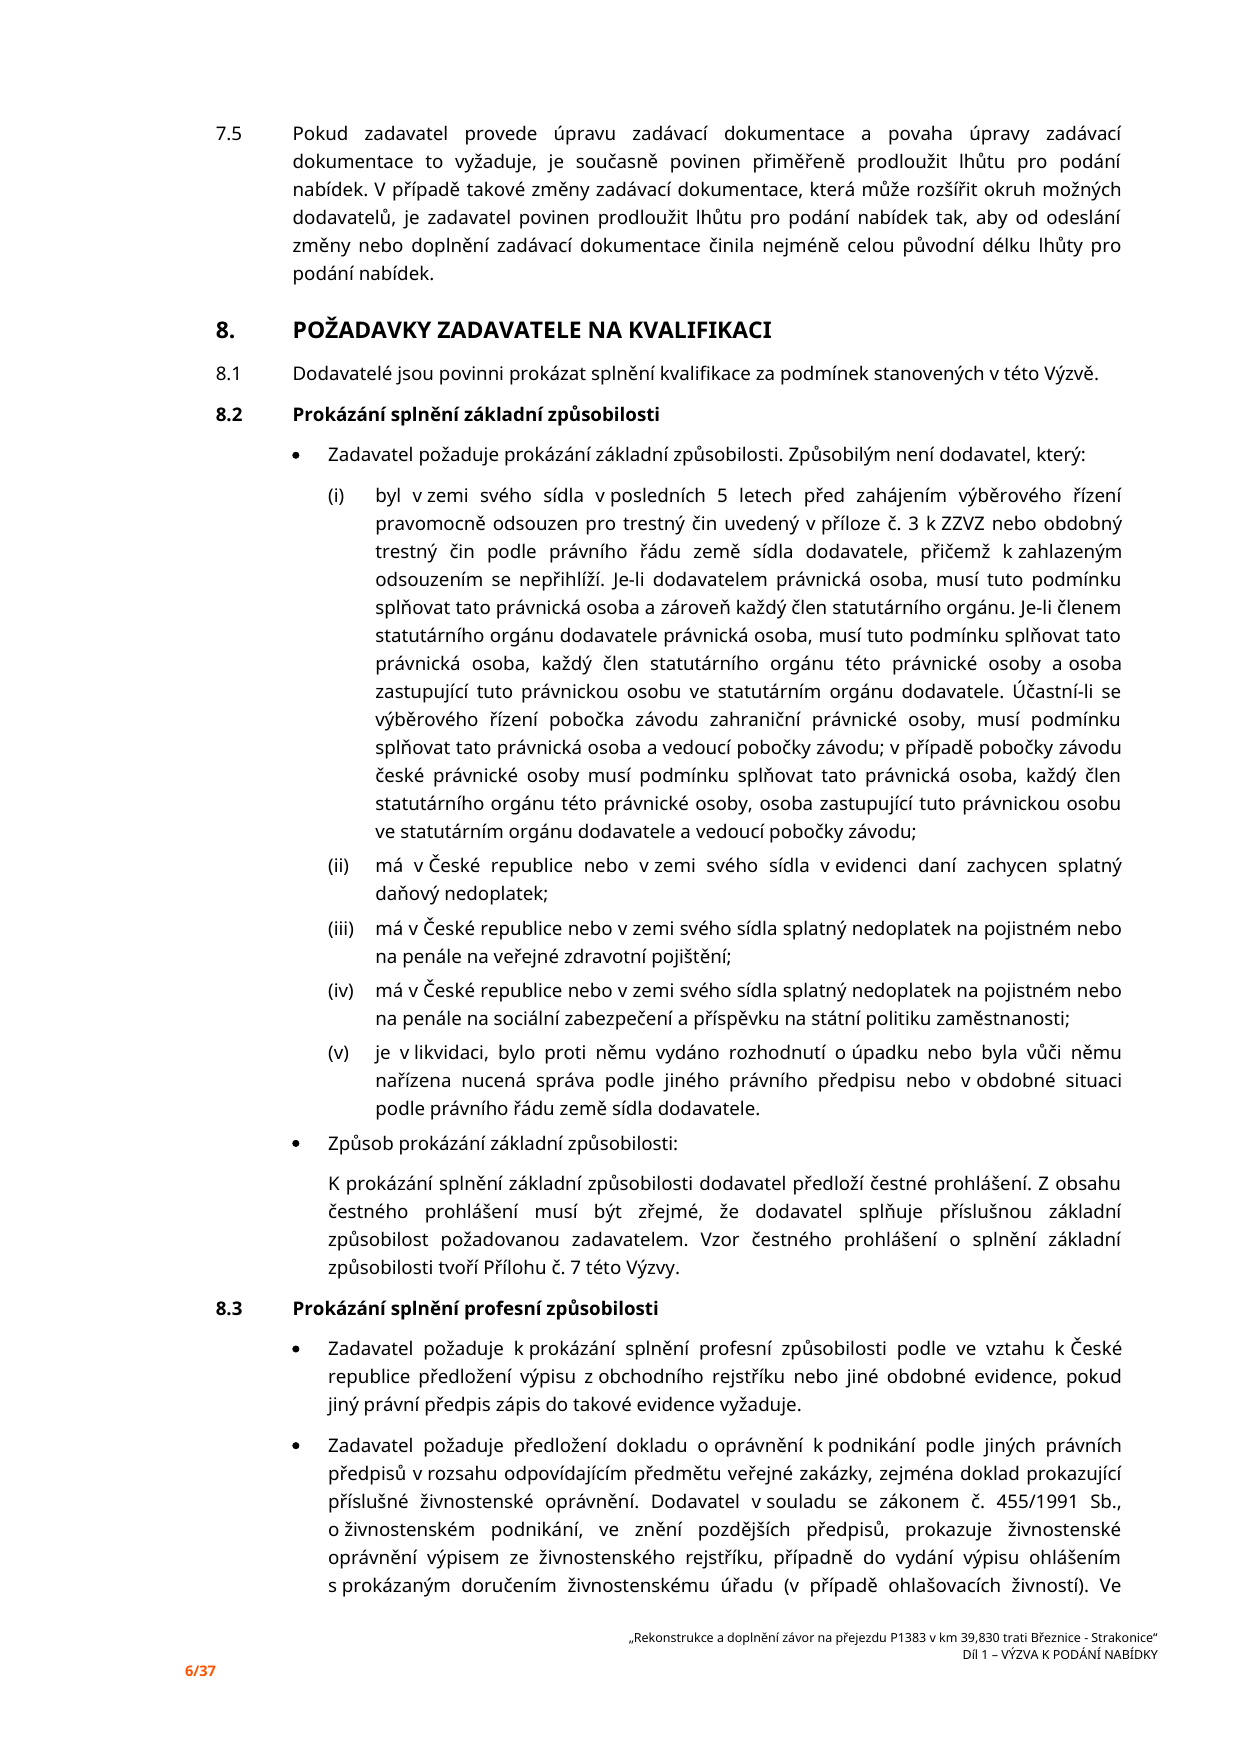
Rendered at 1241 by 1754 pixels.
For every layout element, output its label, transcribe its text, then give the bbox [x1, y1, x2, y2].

text Dodavatelé jsou povinni prokázat splnění kvalifikace za podmínek stanovených v této Výzvě. [216, 361, 1122, 386]
text K prokázání splnění základní způsobilosti dodavatel předloží čestné prohlášení. Z obsahu čestného prohlášení musí být zřejmé, že dodavatel splňuje příslušnou základní způsobilost požadovanou zadavatelem. Vzor čestného prohlášení o splnění základní způsobilosti tvoří Přílohu č. 7 této Výzvy. [328, 1170, 1122, 1280]
text Způsob prokázání základní způsobilosti: [292, 1130, 1122, 1155]
text má v České republice nebo v zemi svého sídla splatný nedoplatek na pojistném nebo na penále na veřejné zdravotní pojištění; [328, 915, 1122, 968]
text má v České republice nebo v zemi svého sídla splatný nedoplatek na pojistném nebo na penále na sociální zabezpečení a příspěvku na státní politiku zaměstnanosti; [328, 977, 1122, 1031]
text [292, 1432, 1122, 1598]
text POŽADAVKY ZADAVATELE NA KVALIFIKACI [216, 314, 1122, 345]
text Pokud zadavatel provede úpravu zadávací dokumentace a povaha úpravy zadávací dokumentace to vyžaduje, je současně povinen přiměřeně prodloužit lhůtu pro podání nabídek. V případě takové změny zadávací dokumentace, která může rozšířit okruh možných dodavatelů, je zadavatel povinen prodloužit lhůtu pro podání nabídek tak, aby od odeslání změny nebo doplnění zadávací dokumentace činila nejméně celou původní délku lhůty pro podání nabídek. [216, 121, 1122, 286]
text Prokázání splnění základní způsobilosti [216, 401, 1122, 427]
text Zadavatel požaduje prokázání základní způsobilosti. Způsobilým není dodavatel, který: [292, 442, 1122, 467]
text byl v zemi svého sídla v posledních 5 letech před zahájením výběrového řízení pravomocně odsouzen pro trestný čin uvedený v příloze č. 3 k ZZVZ nebo obdobný trestný čin podle právního řádu země sídla dodavatele, přičemž k zahlazeným odsouzením se nepřihlíží. Je-li dodavatelem právnická osoba, musí tuto podmínku splňovat tato právnická osoba a zároveň každý člen statutárního orgánu. Je-li členem statutárního orgánu dodavatele právnická osoba, musí tuto podmínku splňovat tato právnická osoba, každý člen statutárního orgánu této právnické osoby a osoba zastupující tuto právnickou osobu ve statutárním orgánu dodavatele. Účastní-li se výběrového řízení pobočka závodu zahraniční právnické osoby, musí podmínku splňovat tato právnická osoba a vedoucí pobočky závodu; v případě pobočky závodu české právnické osoby musí podmínku splňovat tato právnická osoba, každý člen statutárního orgánu této právnické osoby, osoba zastupující tuto právnickou osobu ve statutárním orgánu dodavatele a vedoucí pobočky závodu; [328, 482, 1122, 844]
text Zadavatel požaduje k prokázání splnění profesní způsobilosti podle ve vztahu k České republice předložení výpisu z obchodního rejstříku nebo jiné obdobné evidence, pokud jiný právní předpis zápis do takové evidence vyžaduje. [292, 1336, 1122, 1417]
text Prokázání splnění profesní způsobilosti [216, 1295, 1122, 1321]
text má v České republice nebo v zemi svého sídla v evidenci daní zachycen splatný daňový nedoplatek; [328, 853, 1122, 906]
text je v likvidaci, bylo proti němu vydáno rozhodnutí o úpadku nebo byla vůči němu nařízena nucená správa podle jiného právního předpisu nebo v obdobné situaci podle právního řádu země sídla dodavatele. [328, 1039, 1122, 1121]
